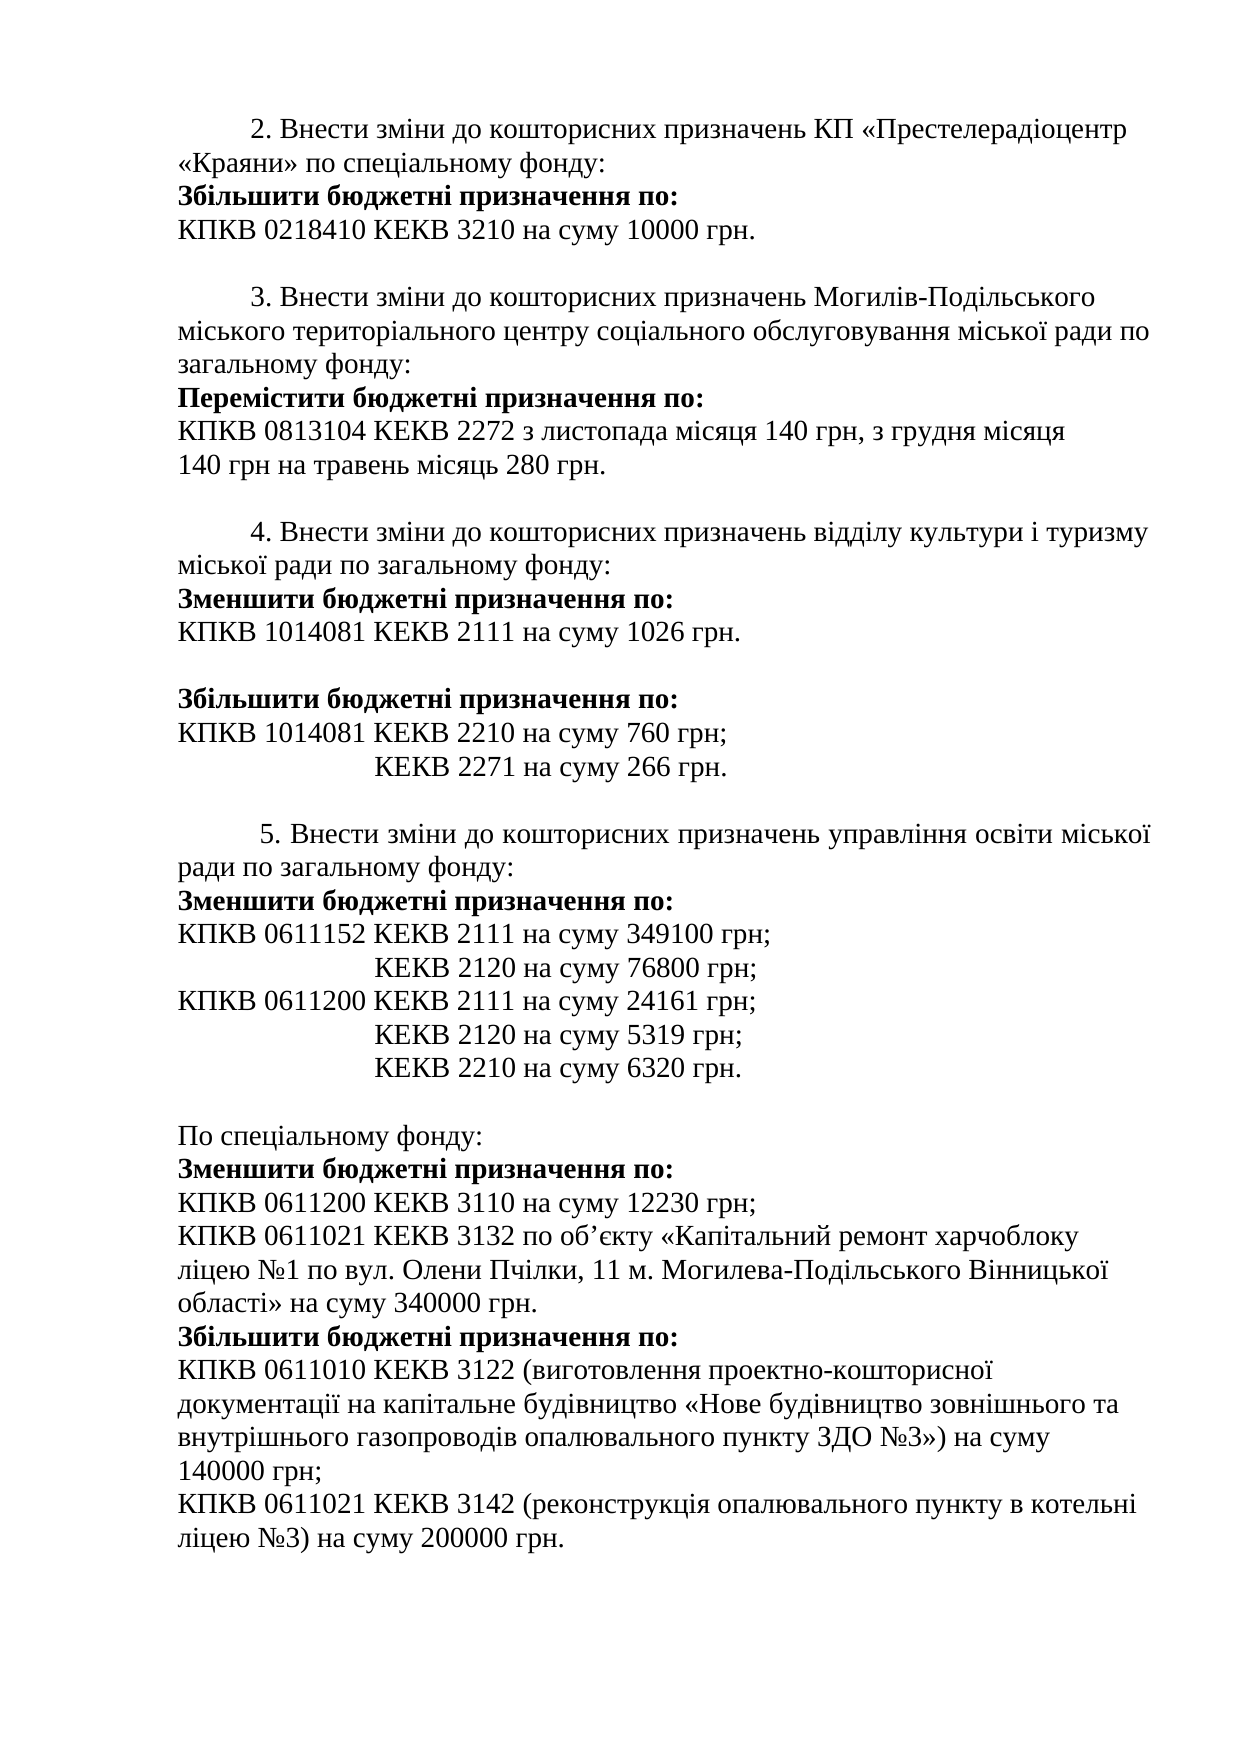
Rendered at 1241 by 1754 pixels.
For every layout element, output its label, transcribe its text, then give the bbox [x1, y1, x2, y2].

text 140000 грн; [177, 1453, 1152, 1487]
text КПКВ 0813104 КЕКВ 2272 з листопада місяця 140 грн, з грудня місяця [177, 413, 1152, 447]
text Зменшити бюджетні призначення по: [177, 883, 1152, 916]
text КПКВ 1014081 КЕКВ 2210 на суму 760 грн; [177, 715, 1152, 749]
text 140 грн на травень місяць 280 грн. [177, 447, 1152, 480]
text Збільшити бюджетні призначення по: [177, 178, 1152, 212]
text Збільшити бюджетні призначення по: [177, 1319, 1152, 1352]
text КЕКВ 2210 на суму 6320 грн. [177, 1051, 1152, 1084]
text По спеціальному фонду: [177, 1118, 1152, 1151]
text КПКВ 0611152 КЕКВ 2111 на суму 349100 грн; [177, 916, 1152, 950]
text КЕКВ 2120 на суму 5319 грн; [177, 1017, 1152, 1051]
text КПКВ 0611010 КЕКВ 3122 (виготовлення проектно-кошторисної документації на капітальне будівництво «Нове будівництво зовнішнього та внутрішнього газопроводів опалювального пункту ЗДО №3») на суму [177, 1352, 1152, 1453]
text КПКВ 0218410 КЕКВ 3210 на суму 10000 грн. [177, 212, 1152, 246]
text Зменшити бюджетні призначення по: [177, 581, 1152, 614]
text 5. Внести зміни до кошторисних призначень управління освіти міської ради по загальному фонду: [177, 816, 1152, 883]
text КПКВ 0611021 КЕКВ 3132 по об’єкту «Капітальний ремонт харчоблоку ліцею №1 по вул. Олени Пчілки, 11 м. Могилева-Подільського Вінницької області» на суму 340000 грн. [177, 1218, 1152, 1319]
text 2. Внести зміни до кошторисних призначень КП «Престелерадіоцентр «Краяни» по спеціальному фонду: [177, 111, 1152, 178]
text Збільшити бюджетні призначення по: [177, 682, 1152, 715]
text КПКВ 1014081 КЕКВ 2111 на суму 1026 грн. [177, 614, 1152, 648]
text КЕКВ 2120 на суму 76800 грн; [177, 950, 1152, 983]
text Перемістити бюджетні призначення по: [177, 380, 1152, 413]
text Зменшити бюджетні призначення по: [177, 1151, 1152, 1185]
text 4. Внести зміни до кошторисних призначень відділу культури і туризму міської ради по загальному фонду: [177, 514, 1152, 581]
text КПКВ 0611021 КЕКВ 3142 (реконструкція опалювального пункту в котельні ліцею №3) на суму 200000 грн. [177, 1487, 1152, 1554]
text 3. Внести зміни до кошторисних призначень Могилів-Подільського міського територіального центру соціального обслуговування міської ради по загальному фонду: [177, 279, 1152, 380]
text КЕКВ 2271 на суму 266 грн. [177, 749, 1152, 782]
text КПКВ 0611200 КЕКВ 2111 на суму 24161 грн; [177, 983, 1152, 1017]
text КПКВ 0611200 КЕКВ 3110 на суму 12230 грн; [177, 1185, 1152, 1218]
